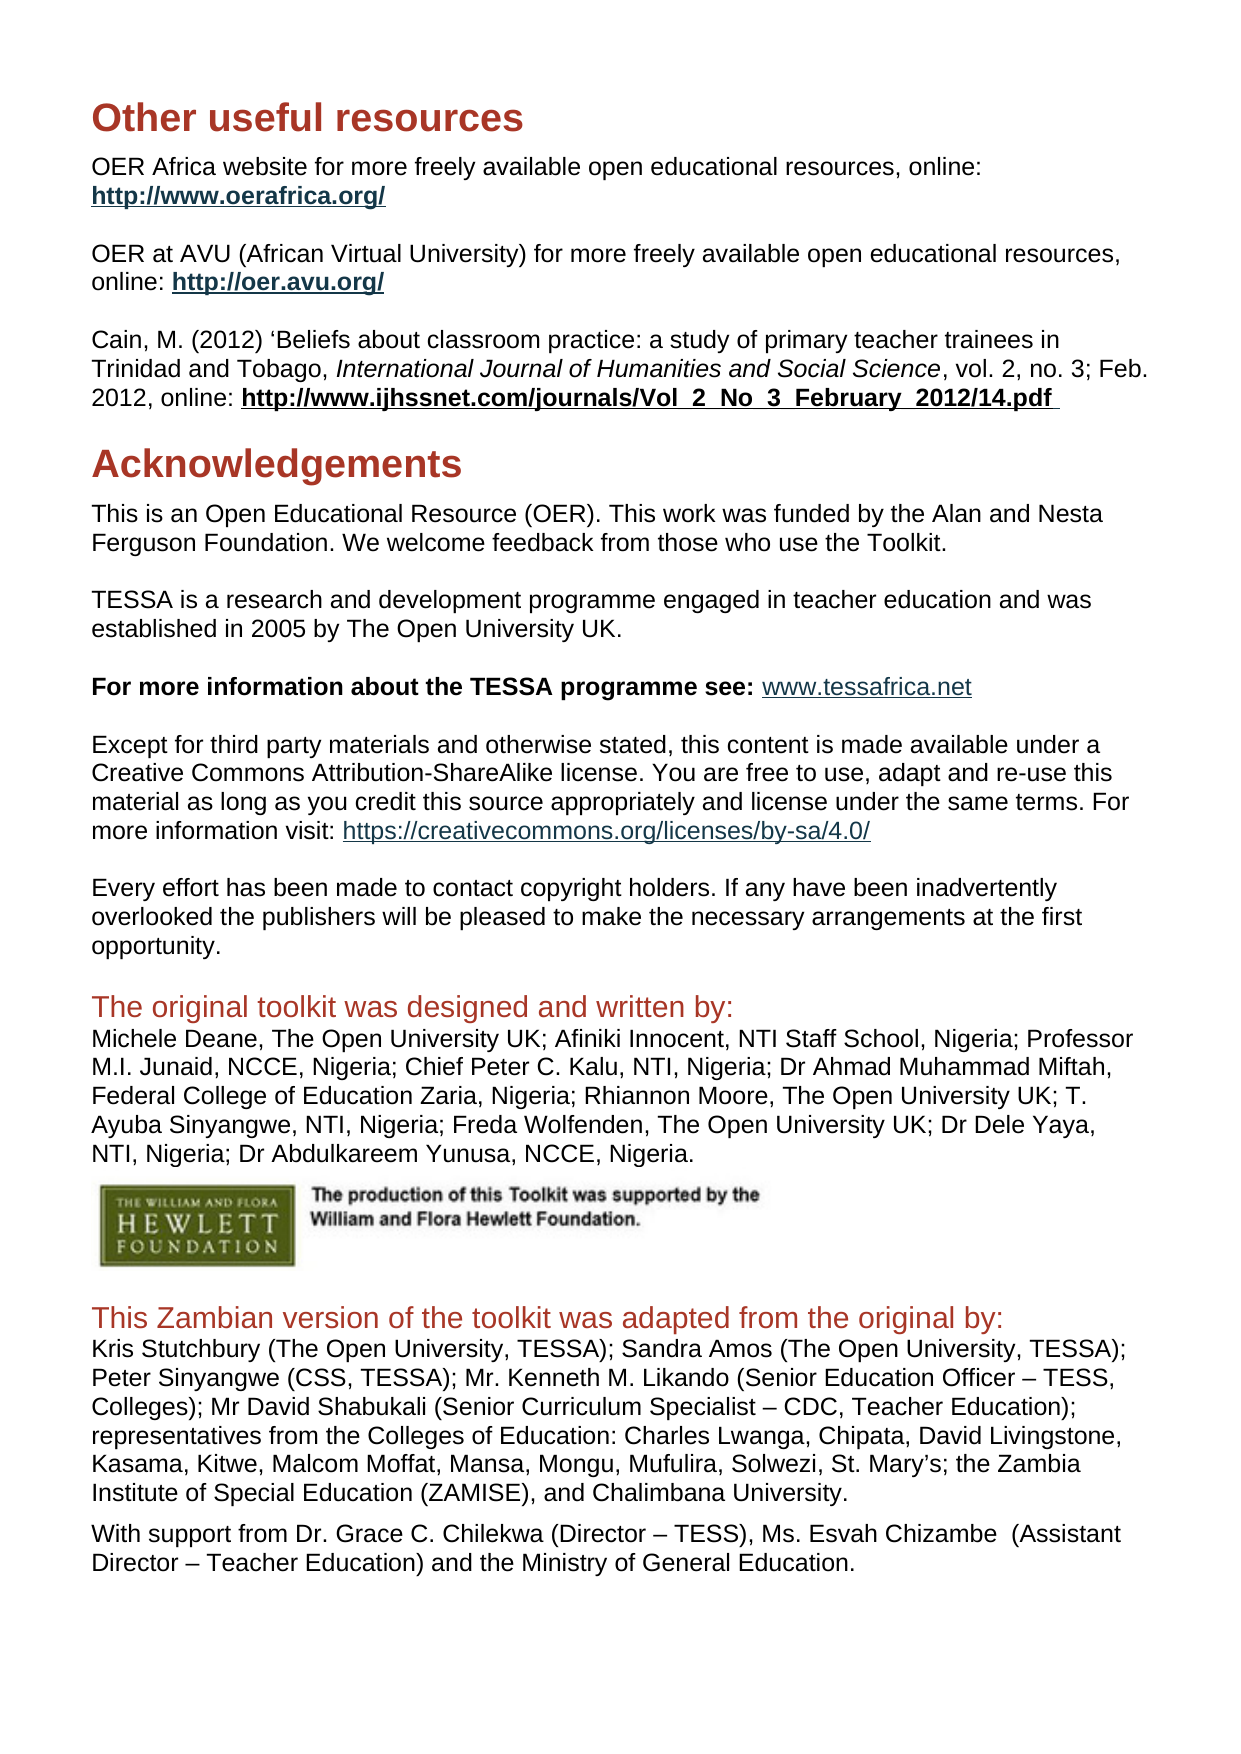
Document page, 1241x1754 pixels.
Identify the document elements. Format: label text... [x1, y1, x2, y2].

text For more information about the TESSA programme see: www.tessafrica.net [91, 672, 1149, 701]
text OER at AVU (African Virtual University) for more freely available open educational resources, online: http://oer.avu.org/ [91, 238, 1149, 296]
text Michele Deane, The Open University UK; Afiniki Innocent, NTI Staff School, Nigeria; Professor M.I. Junaid, NCCE, Nigeria; Chief Peter C. Kalu, NTI, Nigeria; Dr Ahmad Muhammad Miftah, Federal College of Education Zaria, Nigeria; Rhiannon Moore, The Open University UK; T. Ayuba Sinyangwe, NTI, Nigeria; Freda Wolfenden, The Open University UK; Dr Dele Yaya, NTI, Nigeria; Dr Abdulkareem Yunusa, NCCE, Nigeria. [91, 1023, 1149, 1167]
text With support from Dr. Grace C. Chilekwa (Director – TESS), Ms. Esvah Chizambe (Assistant Director – Teacher Education) and the Ministry of General Education. [91, 1519, 1149, 1577]
text This Zambian version of the toolkit was adapted from the original by: [91, 1299, 1149, 1334]
subtitle Acknowledgements [91, 441, 1149, 486]
text TESSA is a research and development programme engaged in teacher education and was established in 2005 by The Open University UK. [91, 585, 1149, 643]
text This is an Open Educational Resource (OER). This work was funded by the Alan and Nesta Ferguson Foundation. We welcome feedback from those who use the Toolkit. [91, 499, 1149, 556]
text Kris Stutchbury (The Open University, TESSA); Sandra Amos (The Open University, TESSA); Peter Sinyangwe (CSS, TESSA); Mr. Kenneth M. Likando (Senior Education Officer – TESS, Colleges); Mr David Shabukali (Senior Curriculum Specialist – CDC, Teacher Education); representatives from the Colleges of Education: Charles Lwanga, Chipata, David Livingstone, Kasama, Kitwe, Malcom Moffat, Mansa, Mongu, Mufulira, Solwezi, St. Mary’s; the Zambia Institute of Special Education (ZAMISE), and Chalimbana University. [91, 1334, 1149, 1507]
picture [91, 1167, 772, 1271]
text Cain, M. (2012) ‘Beliefs about classroom practice: a study of primary teacher trainees in Trinidad and Tobago, International Journal of Humanities and Social Science, vol. 2, no. 3; Feb. 2012, online: http://www.ijhssnet.com/journals/Vol_2_No_3_February_2012/14.pdf [91, 325, 1149, 411]
text Except for third party materials and otherwise stated, this content is made available under a Creative Commons Attribution-ShareAlike license. You are free to use, adapt and re-use this material as long as you credit this source appropriately and license under the same terms. For more information visit: https://creativecommons.org/licenses/by-sa/4.0/ [91, 729, 1149, 844]
text The original toolkit was designed and written by: [91, 989, 1149, 1023]
text OER Africa website for more freely available open educational resources, online: http://www.oerafrica.org/ [91, 152, 1149, 209]
subtitle Other useful resources [91, 94, 1149, 139]
text Every effort has been made to contact copyright holders. If any have been inadvertently overlooked the publishers will be pleased to make the necessary arrangements at the first opportunity. [91, 873, 1149, 959]
